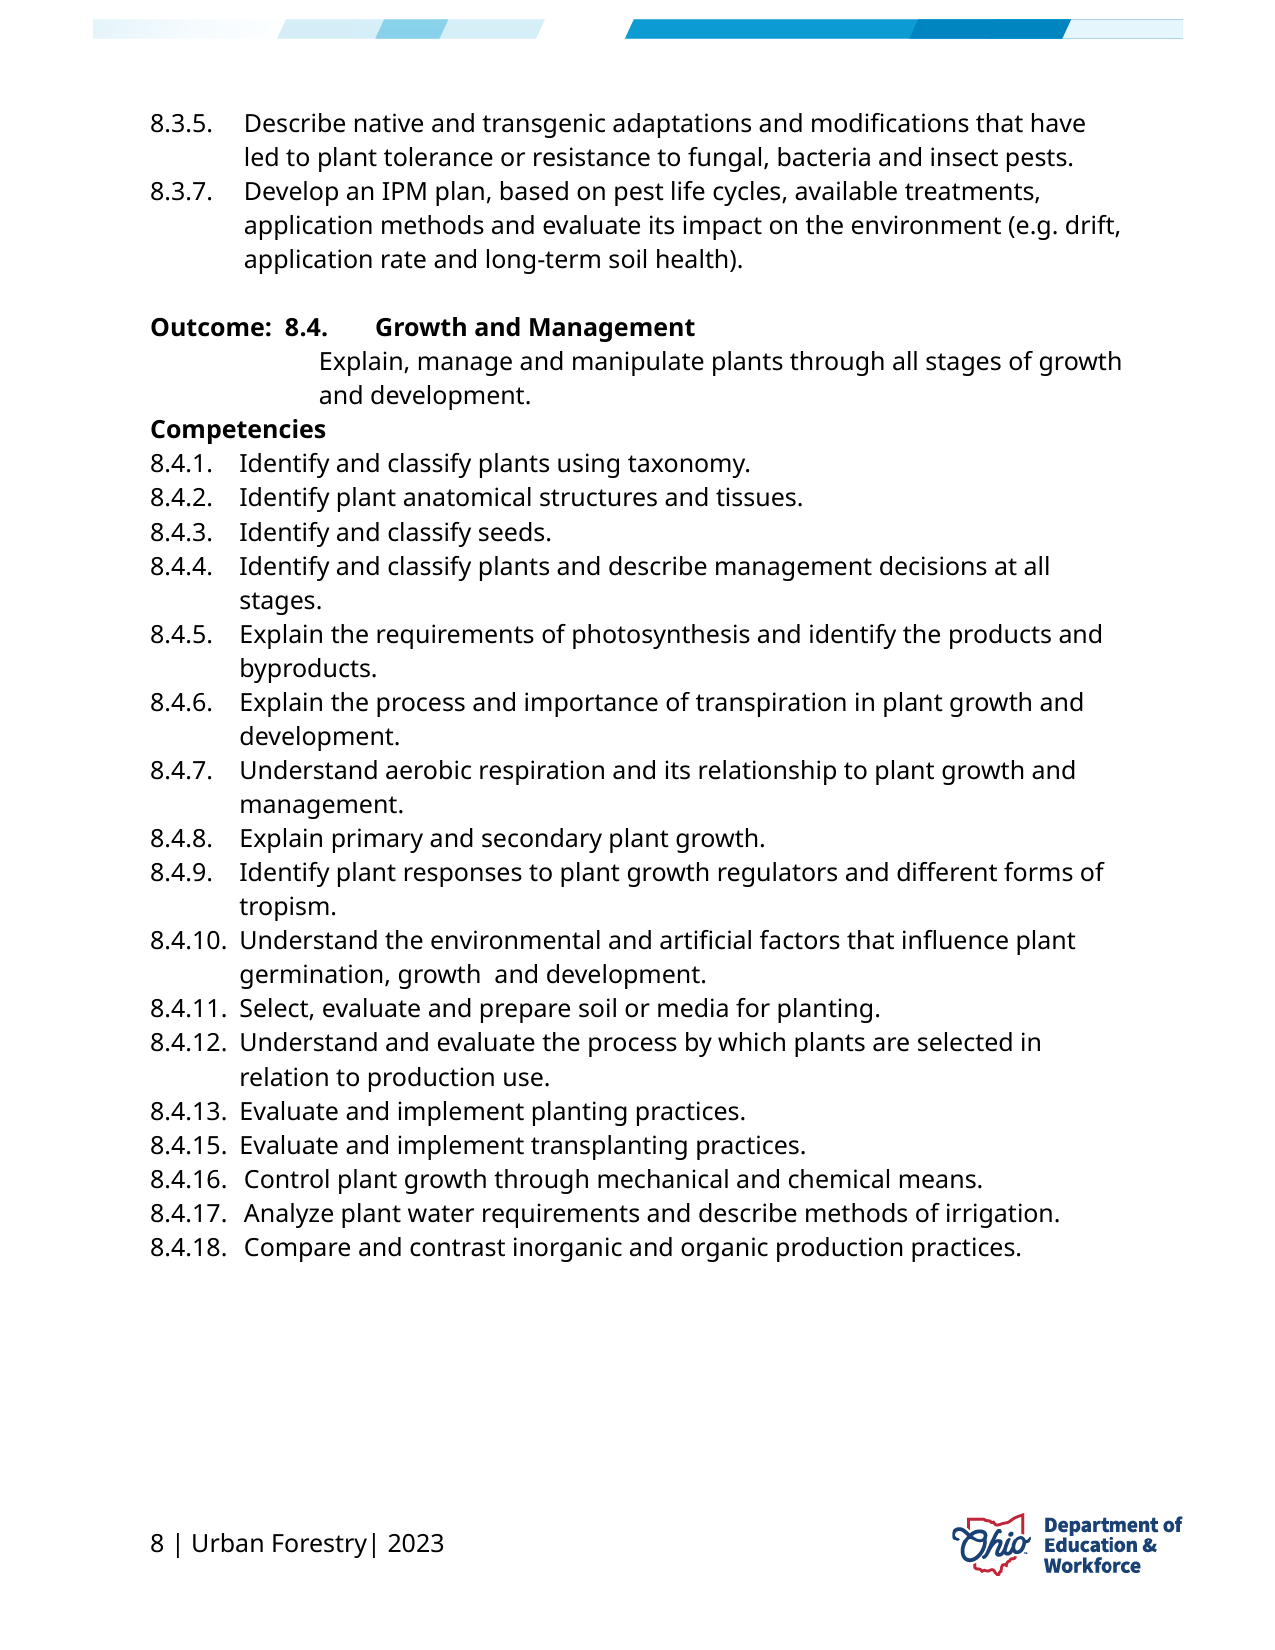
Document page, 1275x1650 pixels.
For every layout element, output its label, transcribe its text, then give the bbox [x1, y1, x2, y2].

text Competencies [150, 412, 1125, 446]
text Explain, manage and manipulate plants through all stages of growth and development. [319, 344, 1125, 412]
text 8.4.11. Select, evaluate and prepare soil or media for planting. [150, 991, 1125, 1025]
text 8.4.1. Identify and classify plants using taxonomy. [150, 446, 1125, 480]
text 8.3.5. Describe native and transgenic adaptations and modifications that have led to plant tolerance or resistance to fungal, bacteria and insect pests. [150, 105, 1125, 173]
picture [8, 0, 1267, 1614]
text 8.4.3. Identify and classify seeds. [150, 514, 1125, 548]
text 8.4.8. Explain primary and secondary plant growth. [150, 821, 1125, 855]
text 8.4.12. Understand and evaluate the process by which plants are selected in relation to production use. [150, 1025, 1125, 1093]
text 8.4.4. Identify and classify plants and describe management decisions at all stages. [150, 548, 1125, 616]
text 8.3.7. Develop an IPM plan, based on pest life cycles, available treatments, application methods and evaluate its impact on the environment (e.g. drift, application rate and long-term soil health). [150, 173, 1125, 276]
text 8.4.9. Identify plant responses to plant growth regulators and different forms of tropism. [150, 855, 1125, 923]
text 8.4.13. Evaluate and implement planting practices. [150, 1093, 1125, 1127]
text 8.4.10. Understand the environmental and artificial factors that influence plant germination, growth and development. [150, 923, 1125, 991]
text 8.4.18. Compare and contrast inorganic and organic production practices. [150, 1229, 1125, 1263]
text 8.4.6. Explain the process and importance of transpiration in plant growth and development. [150, 684, 1125, 753]
text 8.4.2. Identify plant anatomical structures and tissues. [150, 480, 1125, 514]
text 8.4.15. Evaluate and implement transplanting practices. [150, 1127, 1125, 1161]
text Outcome: 8.4. Growth and Management [150, 310, 1125, 344]
text 8.4.5. Explain the requirements of photosynthesis and identify the products and byproducts. [150, 616, 1125, 684]
text 8.4.7. Understand aerobic respiration and its relationship to plant growth and management. [150, 753, 1125, 821]
text 8.4.17. Analyze plant water requirements and describe methods of irrigation. [150, 1195, 1125, 1229]
text 8.4.16. Control plant growth through mechanical and chemical means. [150, 1161, 1125, 1195]
